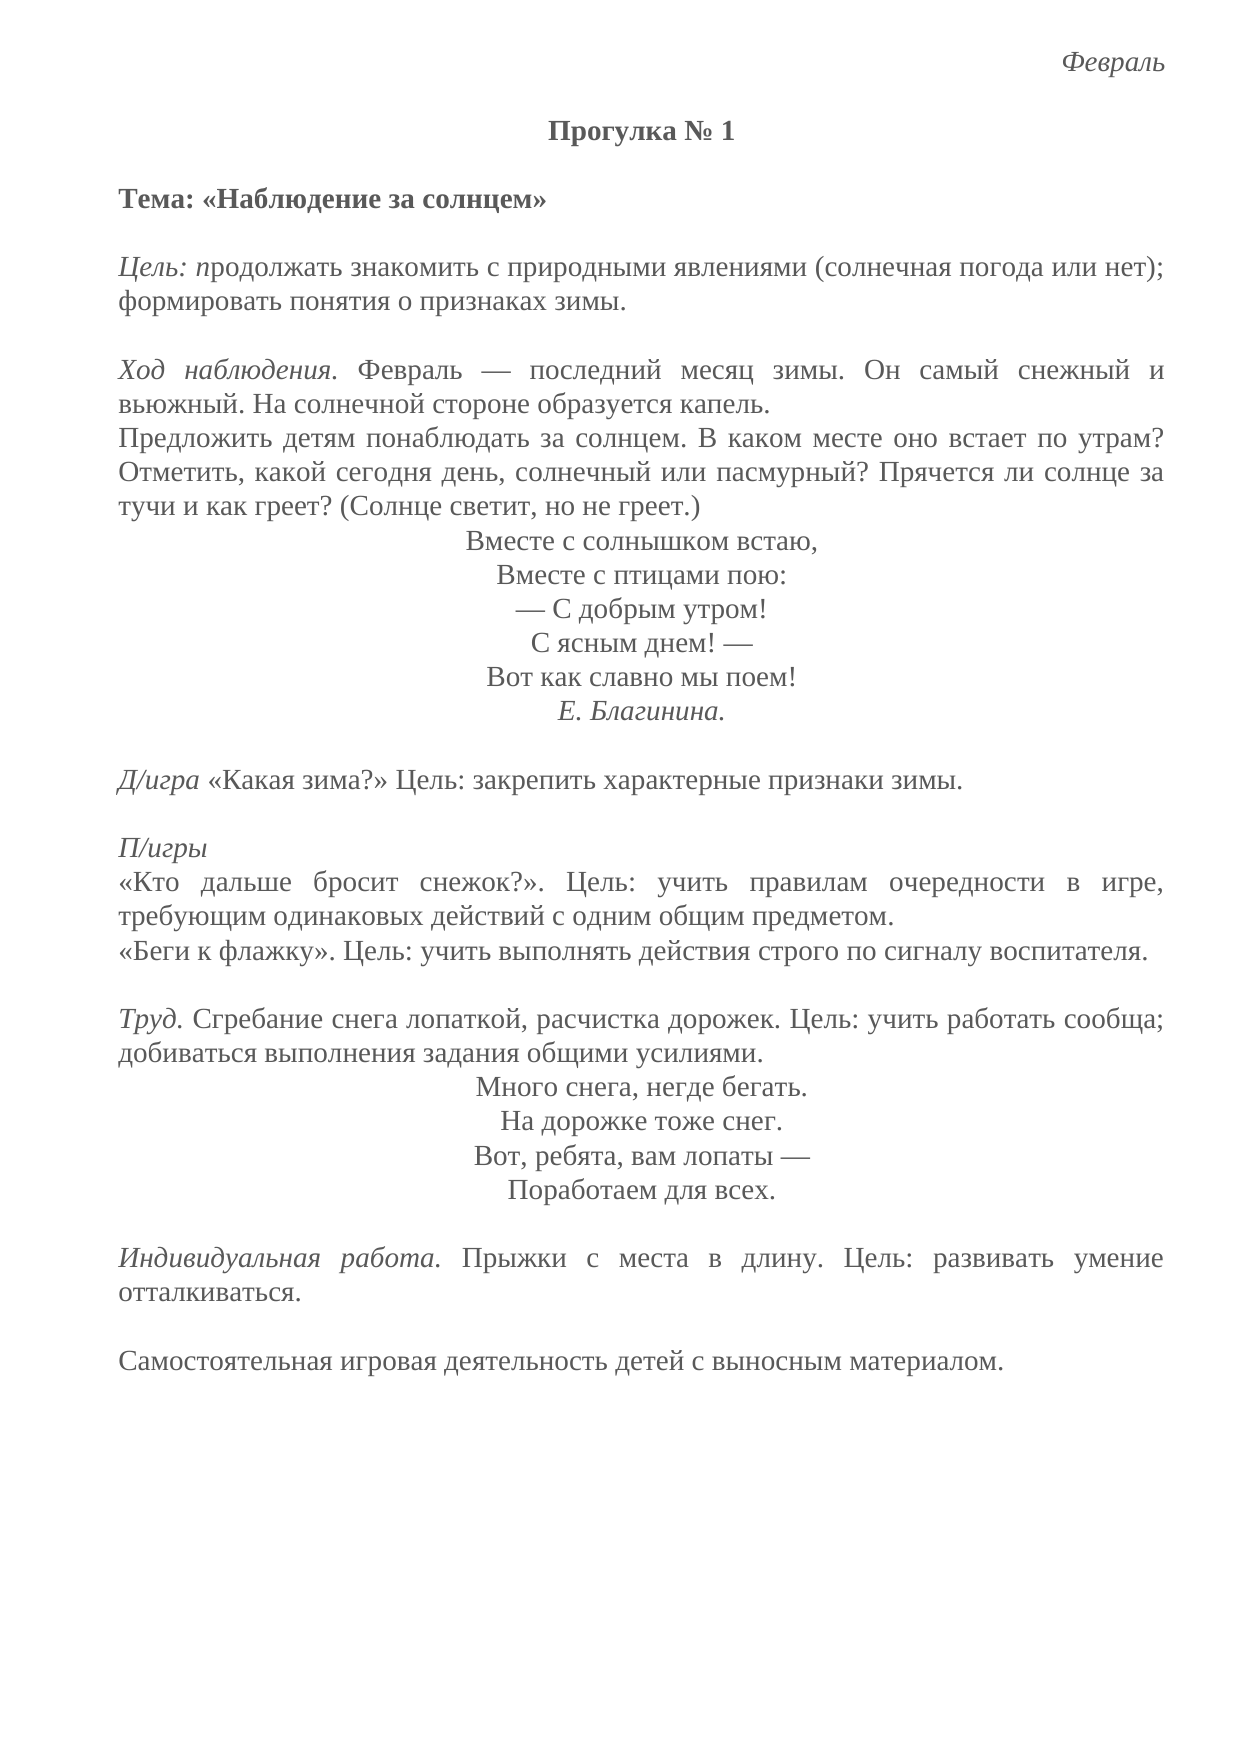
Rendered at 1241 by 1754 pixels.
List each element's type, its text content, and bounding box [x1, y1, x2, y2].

text Поработаем для всех. [118, 1171, 1165, 1205]
text С ясным днем! — [118, 624, 1165, 659]
text Е. Благинина. [118, 693, 1165, 727]
text «Беги к флажку». Цель: учить выполнять действия строго по сигналу воспитателя. [118, 932, 1165, 966]
text Д/игра «Какая зима?» Цель: закрепить характерные признаки зимы. [118, 761, 1165, 795]
text Индивидуальная работа. Прыжки с места в длину. Цель: развивать умение отталкиваться. [118, 1239, 1165, 1308]
text Вот, ребята, вам лопаты — [118, 1137, 1165, 1171]
text Вот как славно мы поем! [118, 659, 1165, 693]
text Вместе с солнышком встаю, [118, 522, 1165, 556]
text Самостоятельная игровая деятельность детей с выносным материалом. [118, 1342, 1165, 1376]
text «Кто дальше бросит снежок?». Цель: учить правилам очередности в игре, требующим одинаковых действий с одним общим предметом. [118, 864, 1165, 932]
text П/игры [118, 829, 1165, 864]
text Предложить детям понаблюдать за солнцем. В каком месте оно встает по утрам? Отметить, какой сегодня день, солнечный или пасмурный? Прячется ли солнце за тучи и как греет? (Солнце светит, но не греет.) [118, 419, 1165, 522]
text Ход наблюдения. Февраль — последний месяц зимы. Он самый снежный и вьюжный. На солнечной стороне образуется капель. [118, 351, 1165, 419]
text Прогулка № 1 [118, 112, 1165, 146]
text На дорожке тоже снег. [118, 1103, 1165, 1137]
text Вместе с птицами пою: [118, 556, 1165, 590]
text Тема: «Наблюдение за солнцем» [118, 180, 1165, 214]
text Февраль [118, 44, 1165, 78]
text Труд. Сгребание снега лопаткой, расчистка дорожек. Цель: учить работать сообща; добиваться выполнения задания общими усилиями. [118, 1000, 1165, 1069]
text — С добрым утром! [118, 590, 1165, 624]
text Много снега, негде бегать. [118, 1069, 1165, 1103]
text Цель: продолжать знакомить с природными явлениями (солнечная погода или нет); формировать понятия о признаках зимы. [118, 249, 1165, 317]
